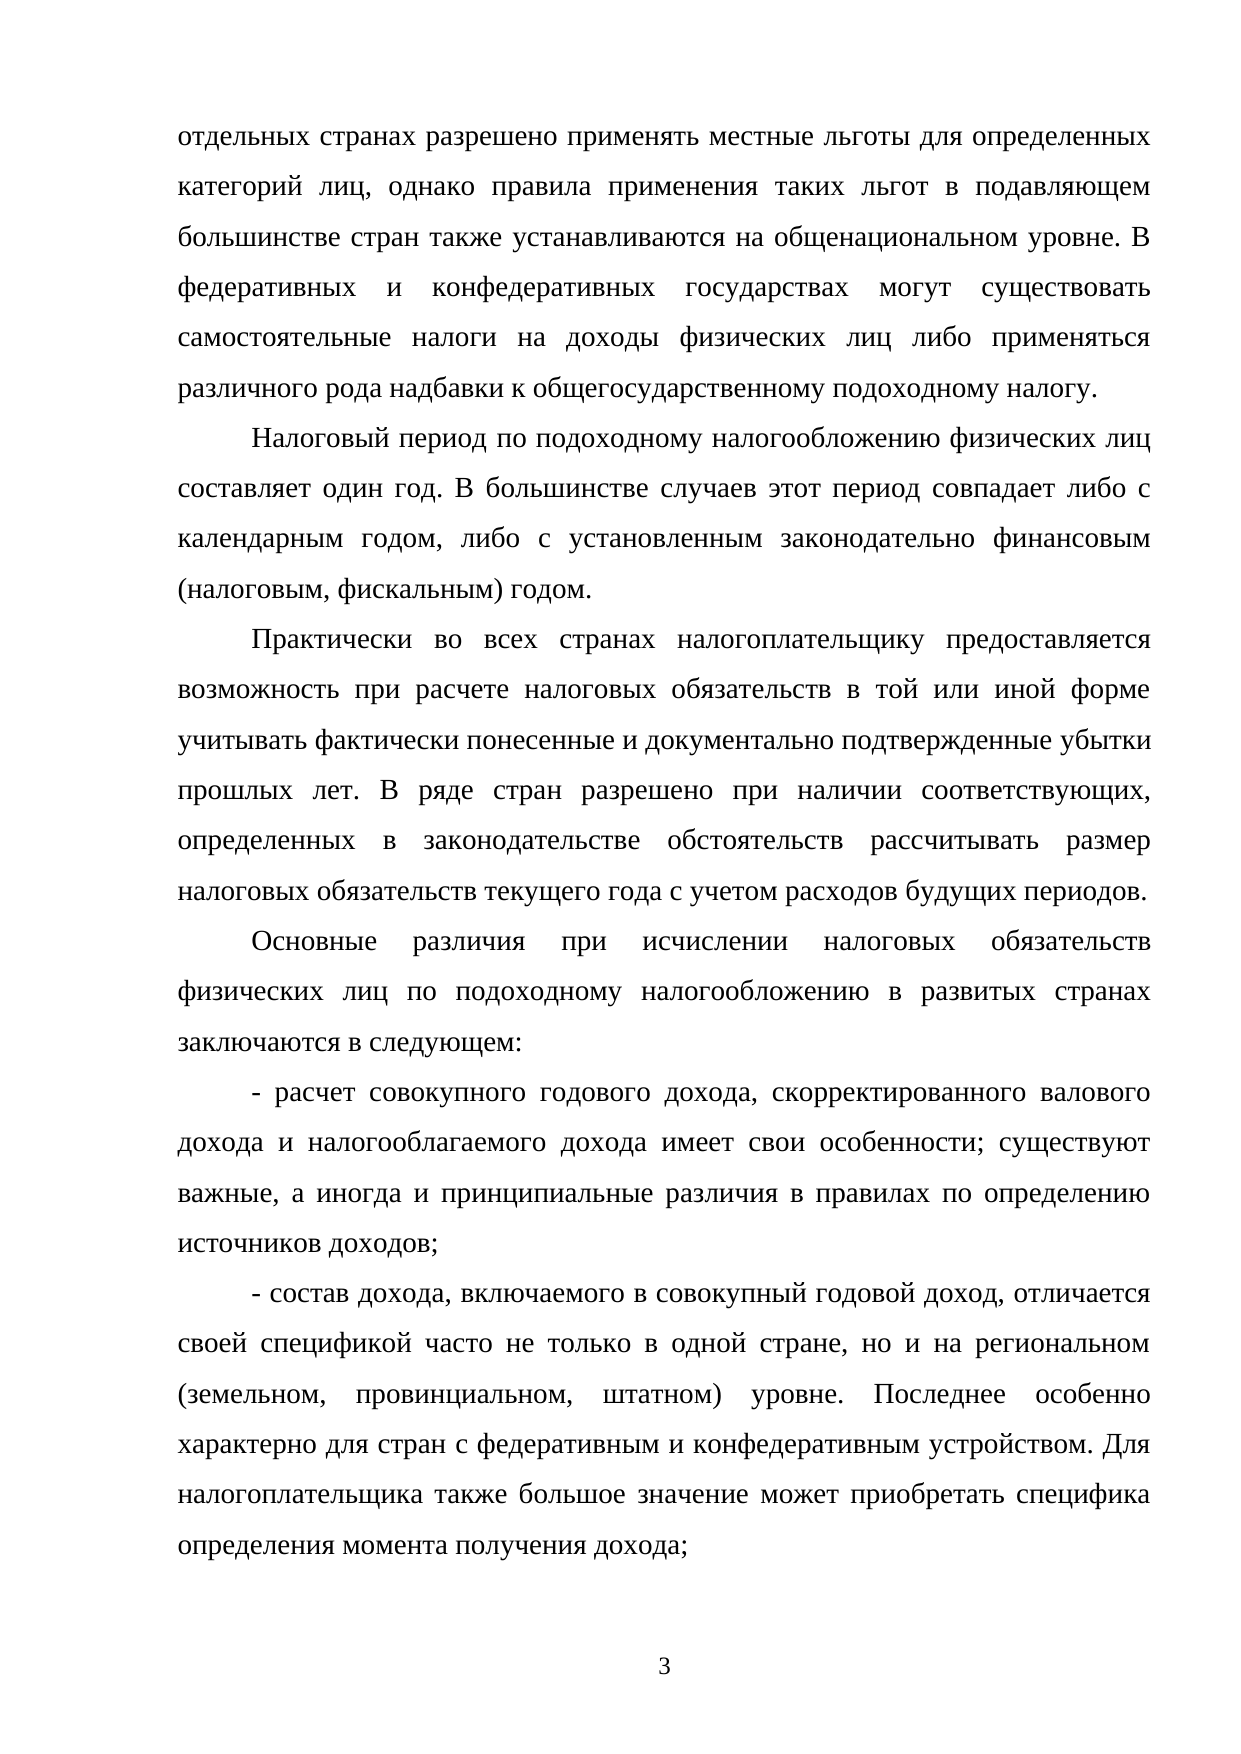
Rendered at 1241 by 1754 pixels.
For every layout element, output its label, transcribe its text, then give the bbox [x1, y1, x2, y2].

text Налоговый период по подоходному налогообложению физических лиц составляет один год. В большинстве случаев этот период совпадает либо с календарным годом, либо с установленным законодательно финансовым (налоговым, фискальным) годом. [177, 420, 1152, 604]
text - расчет совокупного годового дохода, скорректированного валового дохода и налогооблагаемого дохода имеет свои особенности; существуют важные, а иногда и принципиальные различия в правилах по определению источников доходов; [177, 1074, 1152, 1258]
text Практически во всех странах налогоплательщику предоставляется возможность при расчете налоговых обязательств в той или иной форме учитывать фактически понесенные и документально подтвержденные убытки прошлых лет. В ряде стран разрешено при наличии соответствующих, определенных в законодательстве обстоятельств рассчитывать размер налоговых обязательств текущего года с учетом расходов будущих периодов. [177, 621, 1152, 906]
text - состав дохода, включаемого в совокупный годовой доход, отличается своей спецификой часто не только в одной стране, но и на региональном (земельном, провинциальном, штатном) уровне. Последнее особенно характерно для стран с федеративным и конфедеративным устройством. Для налогоплательщика также большое значение может приобретать специфика определения момента получения дохода; [177, 1275, 1152, 1560]
text Основные различия при исчислении налоговых обязательств физических лиц по подоходному налогообложению в развитых странах заключаются в следующем: [177, 923, 1152, 1057]
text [177, 118, 1152, 403]
